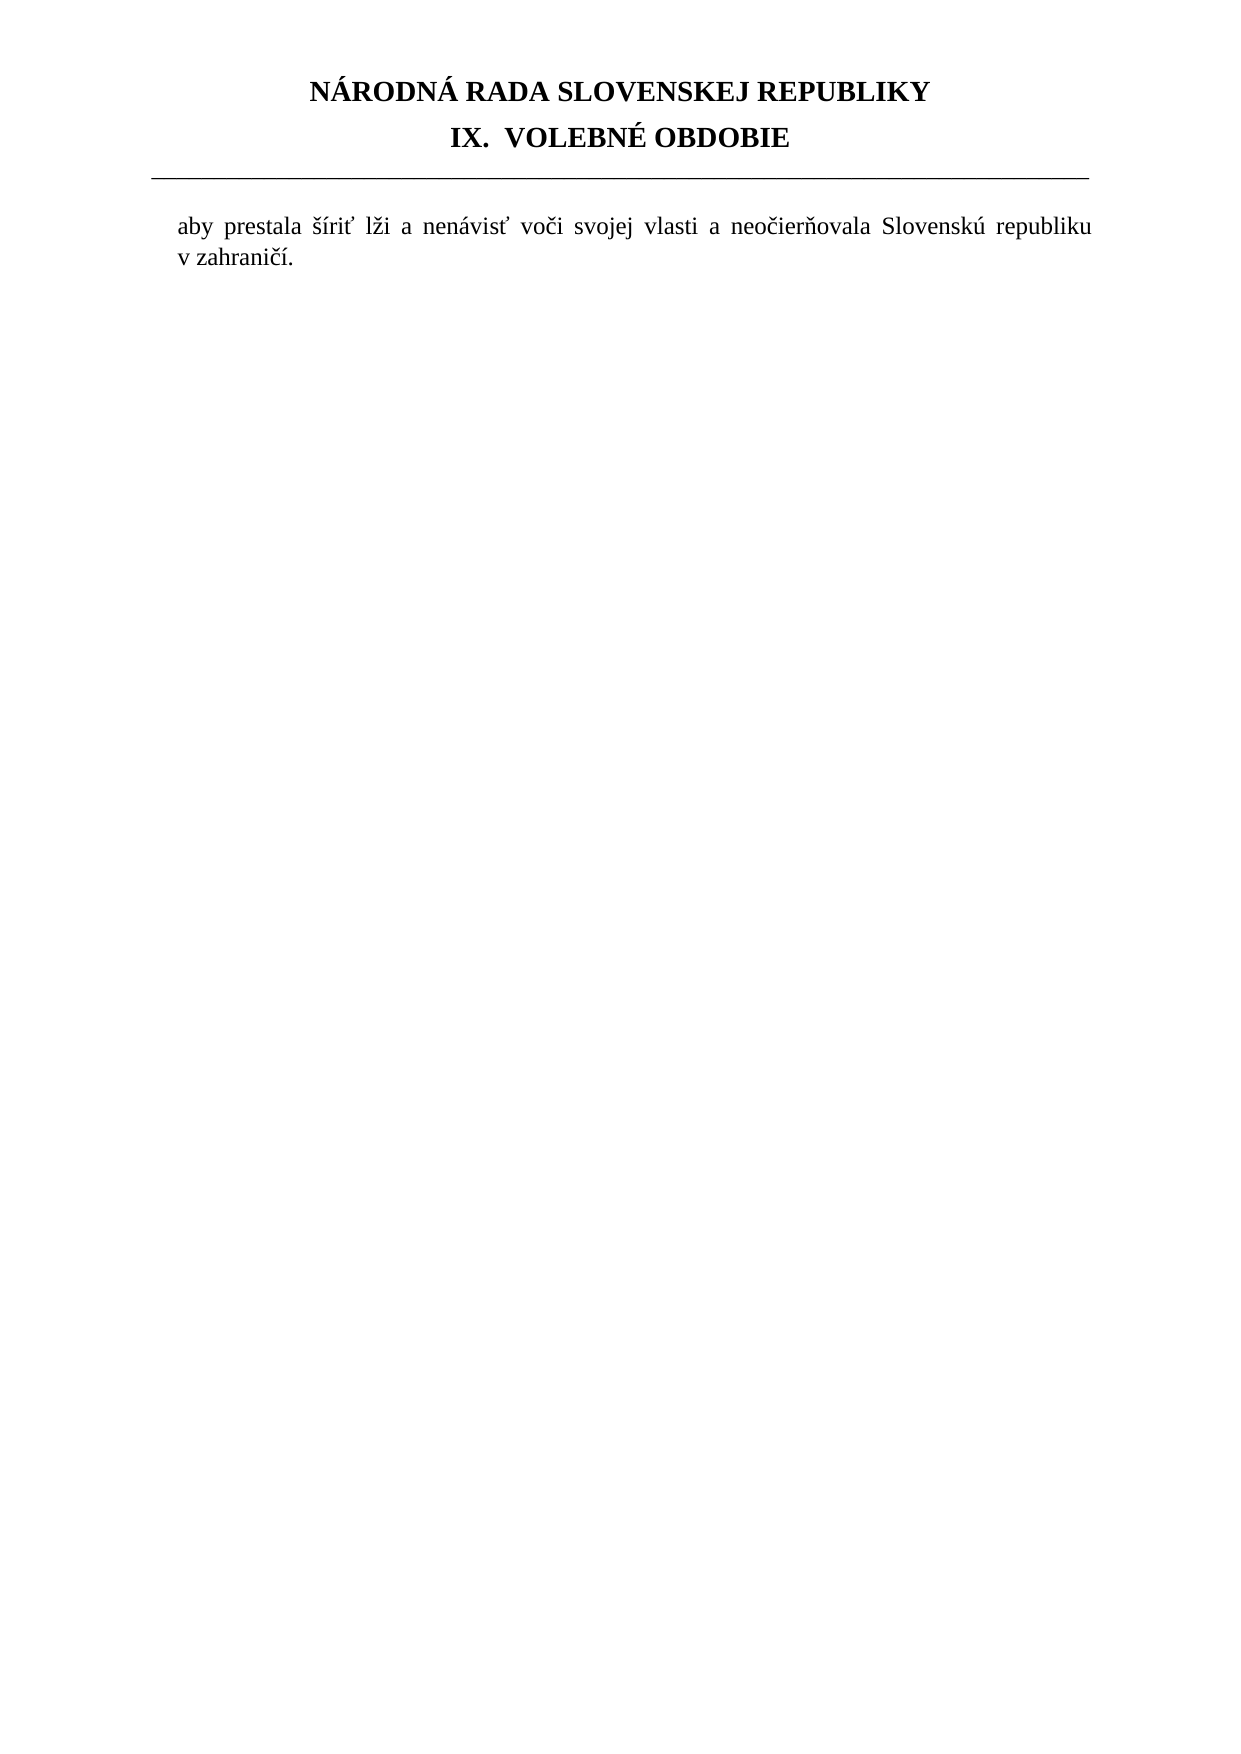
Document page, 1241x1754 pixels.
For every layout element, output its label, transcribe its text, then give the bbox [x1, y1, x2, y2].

text aby prestala šíriť lži a nenávisť voči svojej vlasti a neočierňovala Slovenskú republiku v zahraničí. [177, 211, 1093, 271]
